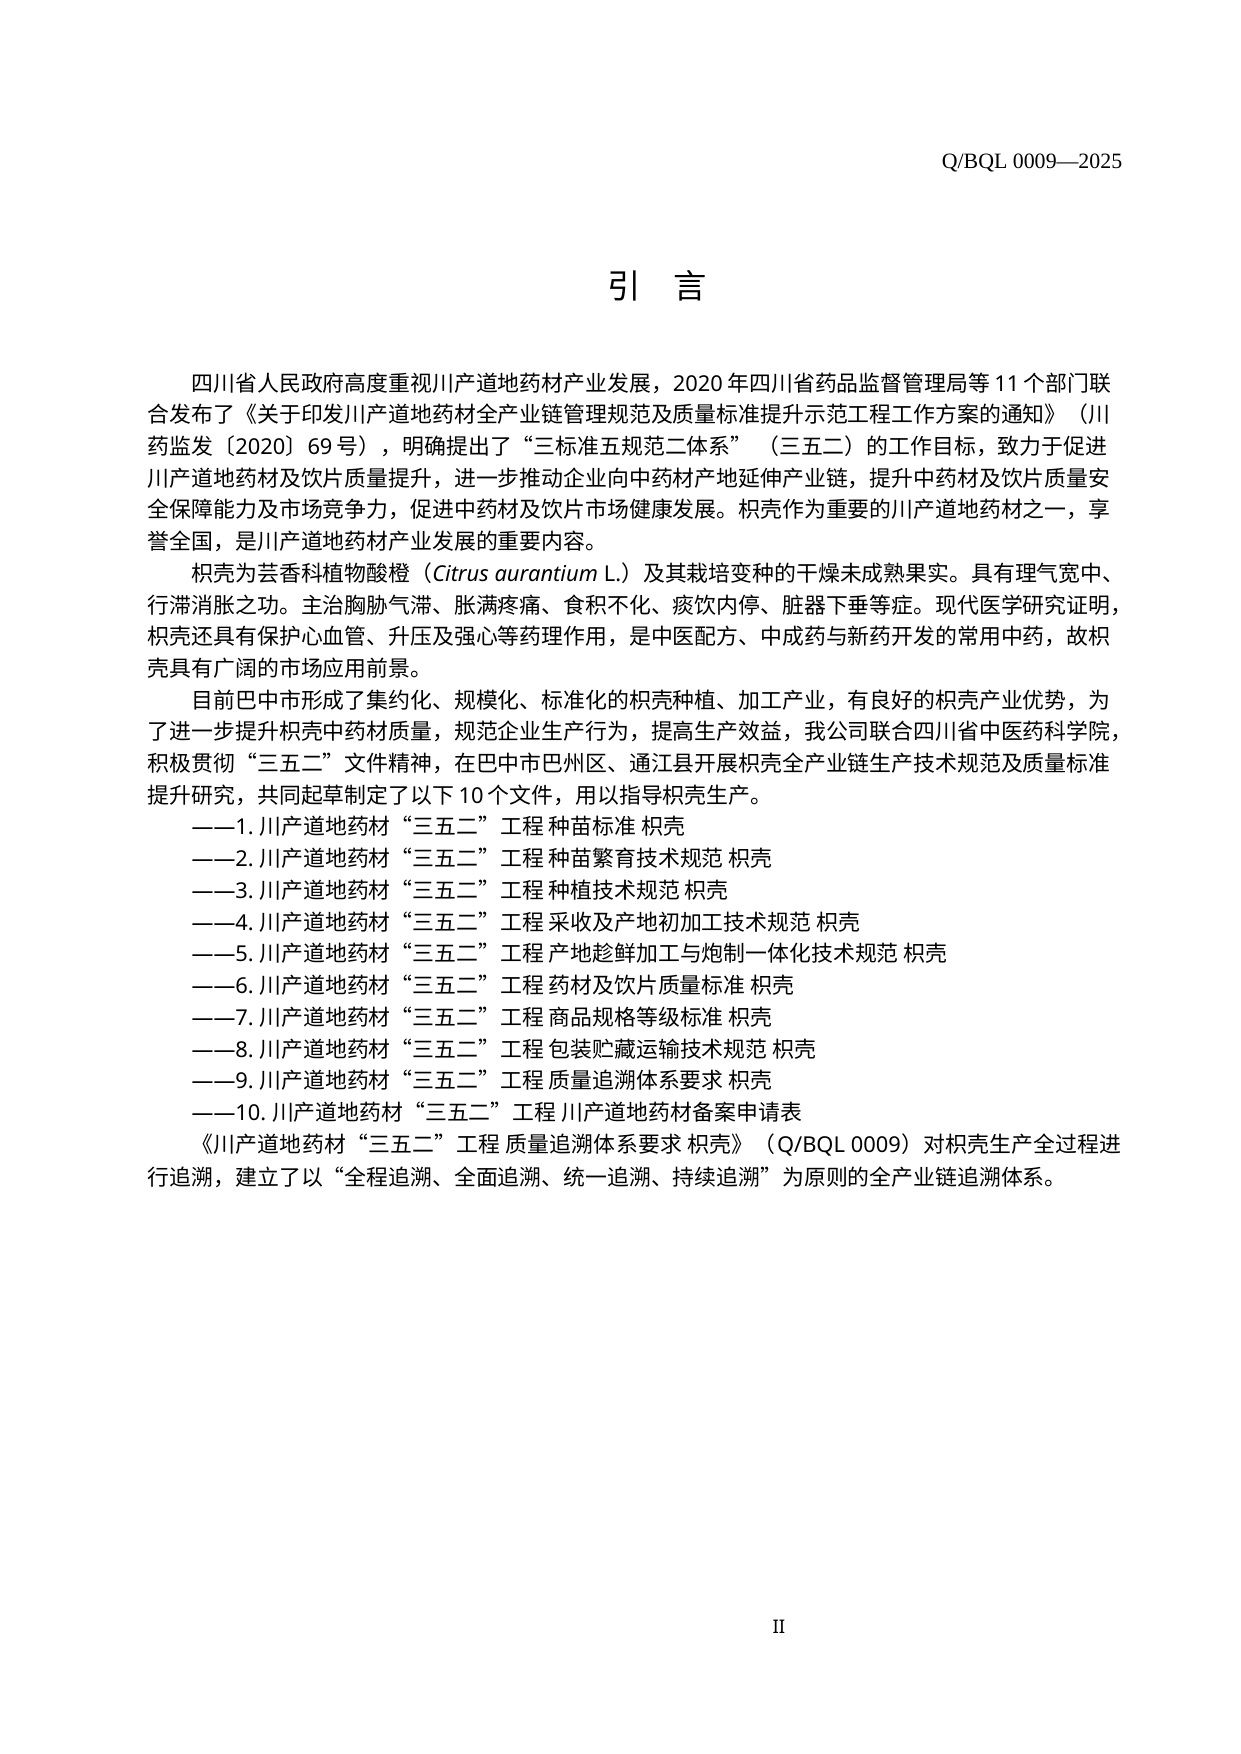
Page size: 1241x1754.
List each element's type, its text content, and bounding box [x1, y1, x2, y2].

text 目前巴中市形成了集约化、规模化、标准化的枳壳种植、加工产业，有良好的枳壳产业优势，为了进一步提升枳壳中药材质量，规范企业生产行为，提高生产效益，我公司联合四川省中医药科学院，积极贯彻“三五二”文件精神，在巴中市巴州区、通江县开展枳壳全产业链生产技术规范及质量标准提升研究，共同起草制定了以下10个文件，用以指导枳壳生产。 [148, 683, 1122, 809]
text ——7. 川产道地药材“三五二”工程 商品规格等级标准 枳壳 [148, 1000, 1122, 1032]
text ——8. 川产道地药材“三五二”工程 包装贮藏运输技术规范 枳壳 [148, 1032, 1122, 1063]
text ——2. 川产道地药材“三五二”工程 种苗繁育技术规范 枳壳 [148, 841, 1122, 873]
text 四川省人民政府高度重视川产道地药材产业发展，2020年四川省药品监督管理局等11个部门联合发布了《关于印发川产道地药材全产业链管理规范及质量标准提升示范工程工作方案的通知》（川药监发〔2020〕69号），明确提出了“三标准五规范二体系” （三五二）的工作目标，致力于促进川产道地药材及饮片质量提升，进一步推动企业向中药材产地延伸产业链，提升中药材及饮片质量安全保障能力及市场竞争力，促进中药材及饮片市场健康发展。枳壳作为重要的川产道地药材之一，享誉全国，是川产道地药材产业发展的重要内容。 [148, 366, 1122, 556]
text ——9. 川产道地药材“三五二”工程 质量追溯体系要求 枳壳 [148, 1063, 1122, 1095]
text ——6. 川产道地药材“三五二”工程 药材及饮片质量标准 枳壳 [148, 968, 1122, 1000]
text ——4. 川产道地药材“三五二”工程 采收及产地初加工技术规范 枳壳 [148, 905, 1122, 936]
text 《川产道地药材“三五二”工程 质量追溯体系要求 枳壳》（Q/BQL 0009）对枳壳生产全过程进行追溯，建立了以“全程追溯、全面追溯、统一追溯、持续追溯”为原则的全产业链追溯体系。 [148, 1127, 1122, 1192]
text ——5. 川产道地药材“三五二”工程 产地趁鲜加工与炮制一体化技术规范 枳壳 [148, 936, 1122, 968]
text ——3. 川产道地药材“三五二”工程 种植技术规范 枳壳 [148, 873, 1122, 905]
text 枳壳为芸香科植物酸橙（Citrus aurantium L.）及其栽培变种的干燥未成熟果实。具有理气宽中、行滞消胀之功。主治胸胁气滞、胀满疼痛、食积不化、痰饮内停、脏器下垂等症。现代医学研究证明，枳壳还具有保护心血管、升压及强心等药理作用，是中医配方、中成药与新药开发的常用中药，故枳壳具有广阔的市场应用前景。 [148, 556, 1122, 683]
text ——10. 川产道地药材“三五二”工程 川产道地药材备案申请表 [148, 1095, 1122, 1127]
text ——1. 川产道地药材“三五二”工程 种苗标准 枳壳 [148, 809, 1122, 841]
text 引言 [148, 252, 1122, 317]
